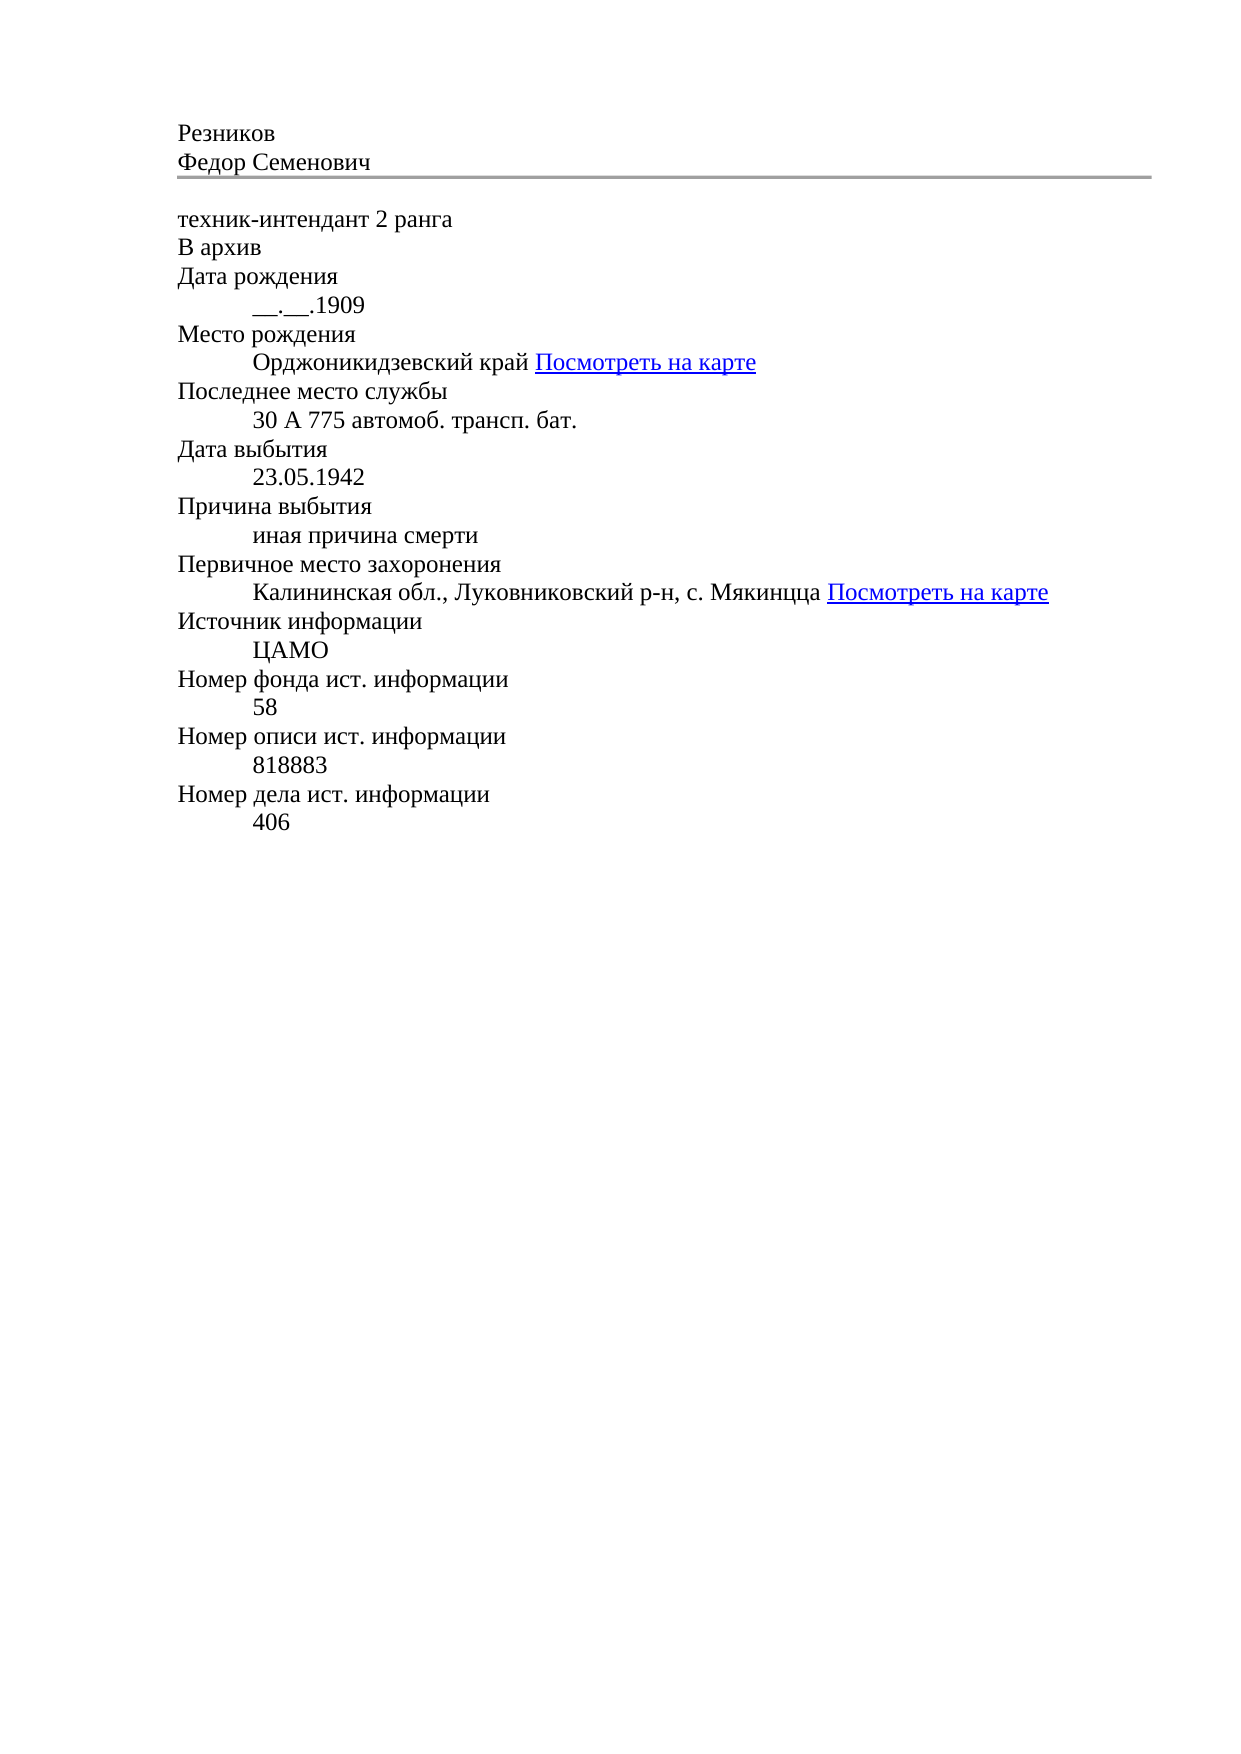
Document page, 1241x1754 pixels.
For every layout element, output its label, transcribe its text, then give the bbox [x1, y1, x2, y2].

text Дата рождения [177, 261, 1152, 290]
text Федор Семенович [177, 147, 1152, 175]
text ЦАМО [252, 635, 1152, 664]
text __.__.1909 [252, 290, 1152, 319]
text Дата выбытия [177, 434, 1152, 462]
text иная причина смерти [252, 520, 1152, 549]
text Резников [177, 118, 1152, 147]
text 818883 [252, 750, 1152, 779]
text В архив [177, 232, 1152, 261]
text Источник информации [177, 606, 1152, 635]
text Номер дела ист. информации [177, 779, 1152, 807]
text 30 А 775 автомоб. трансп. бат. [252, 405, 1152, 434]
text 58 [252, 692, 1152, 721]
text Калининская обл., Луковниковский р-н, с. Мякинцца Посмотреть на карте [252, 577, 1152, 606]
text Номер фонда ист. информации [177, 664, 1152, 692]
text Первичное место захоронения [177, 549, 1152, 577]
text Место рождения [177, 319, 1152, 347]
text Причина выбытия [177, 491, 1152, 520]
text техник-интендант 2 ранга [177, 204, 1152, 232]
text Последнее место службы [177, 376, 1152, 405]
text 23.05.1942 [252, 462, 1152, 491]
text Орджоникидзевский край Посмотреть на карте [252, 347, 1152, 376]
text Номер описи ист. информации [177, 721, 1152, 750]
text 406 [252, 807, 1152, 836]
